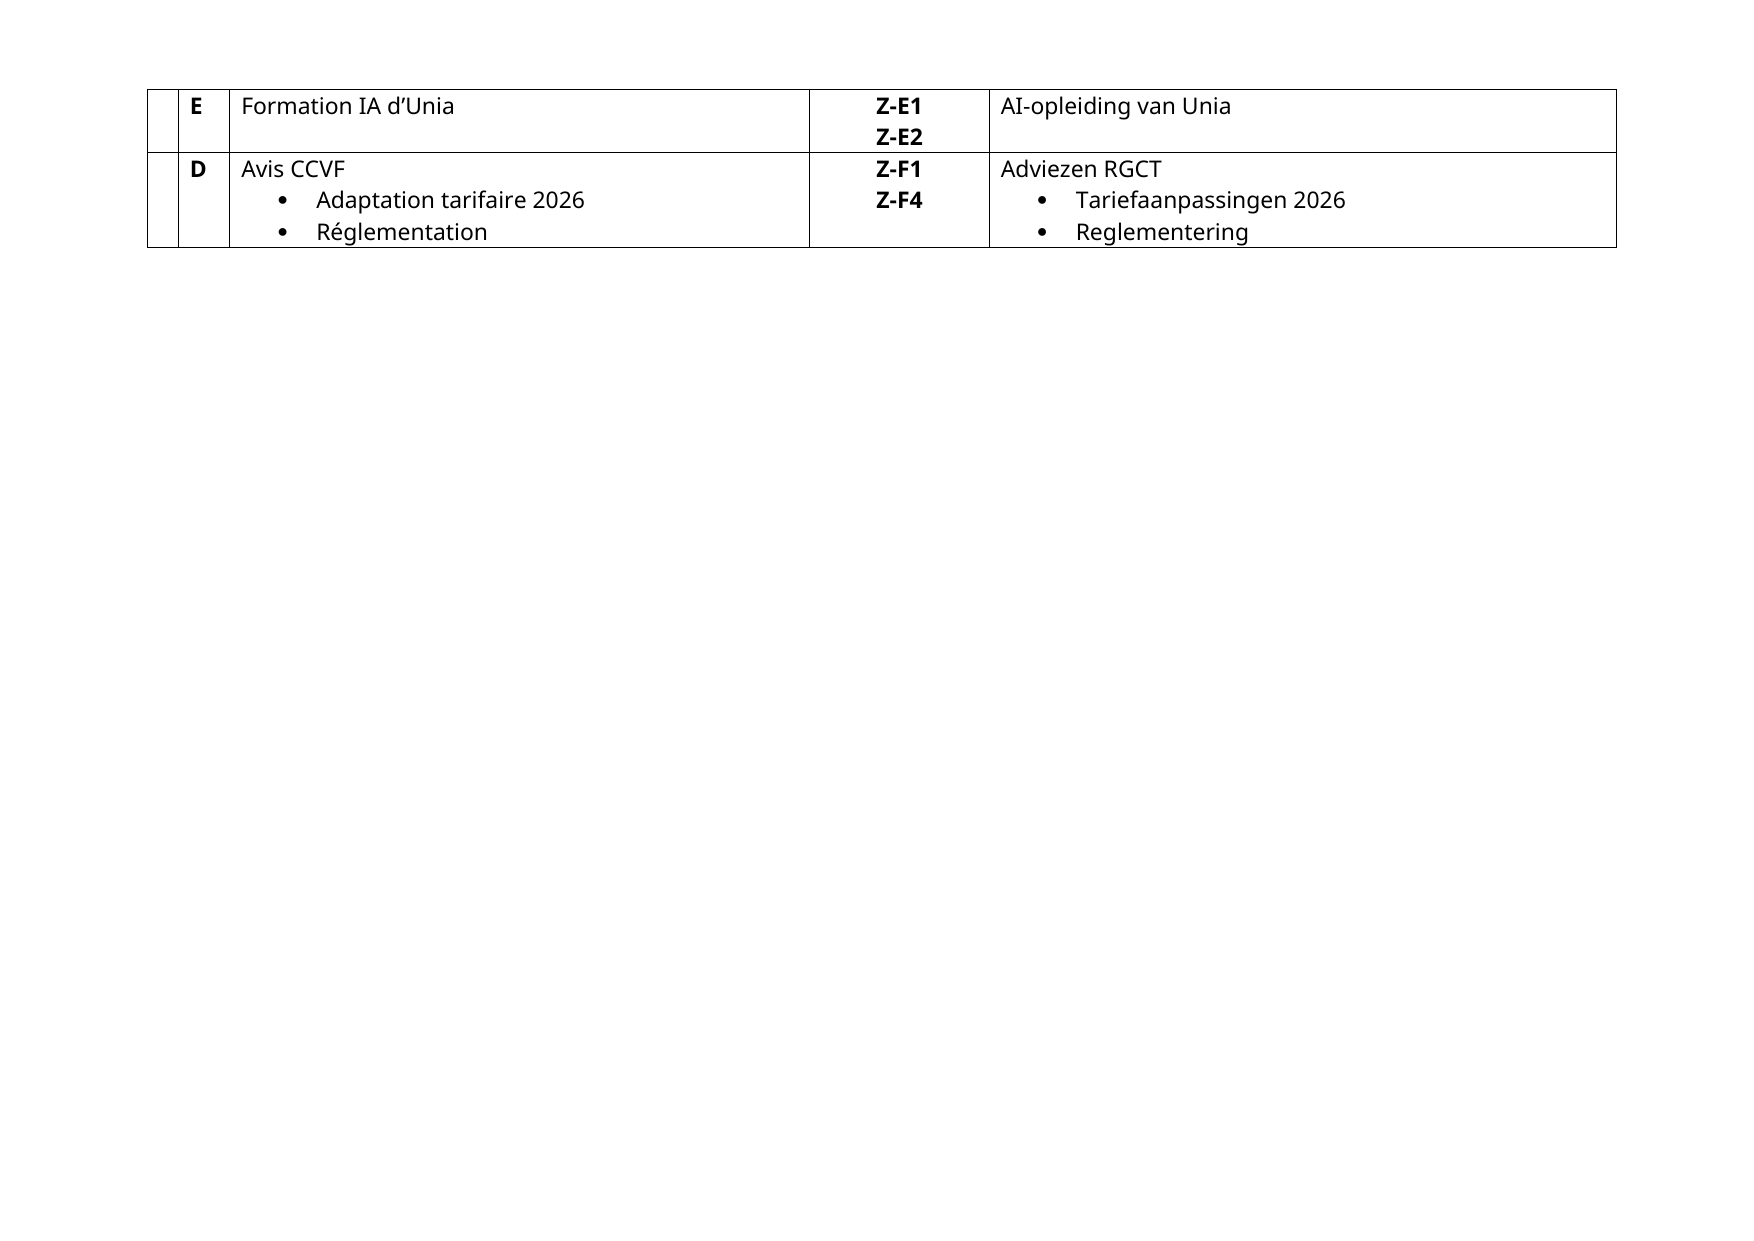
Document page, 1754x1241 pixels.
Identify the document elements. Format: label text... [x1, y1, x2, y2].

table_cell Formation IA d’Unia [230, 90, 809, 152]
table_cell E [179, 90, 229, 152]
table_cell Z-F1 Z-F4 [810, 153, 989, 247]
table_cell D [179, 153, 229, 247]
table_cell AI-opleiding van Unia [990, 90, 1616, 152]
table_cell [148, 153, 178, 247]
table_cell Z-E1 Z-E2 [810, 90, 989, 152]
table_cell Avis CCVF Adaptation tarifaire 2026 Réglementation [230, 153, 809, 247]
table_cell Adviezen RGCT Tariefaanpassingen 2026 Reglementering [990, 153, 1616, 247]
